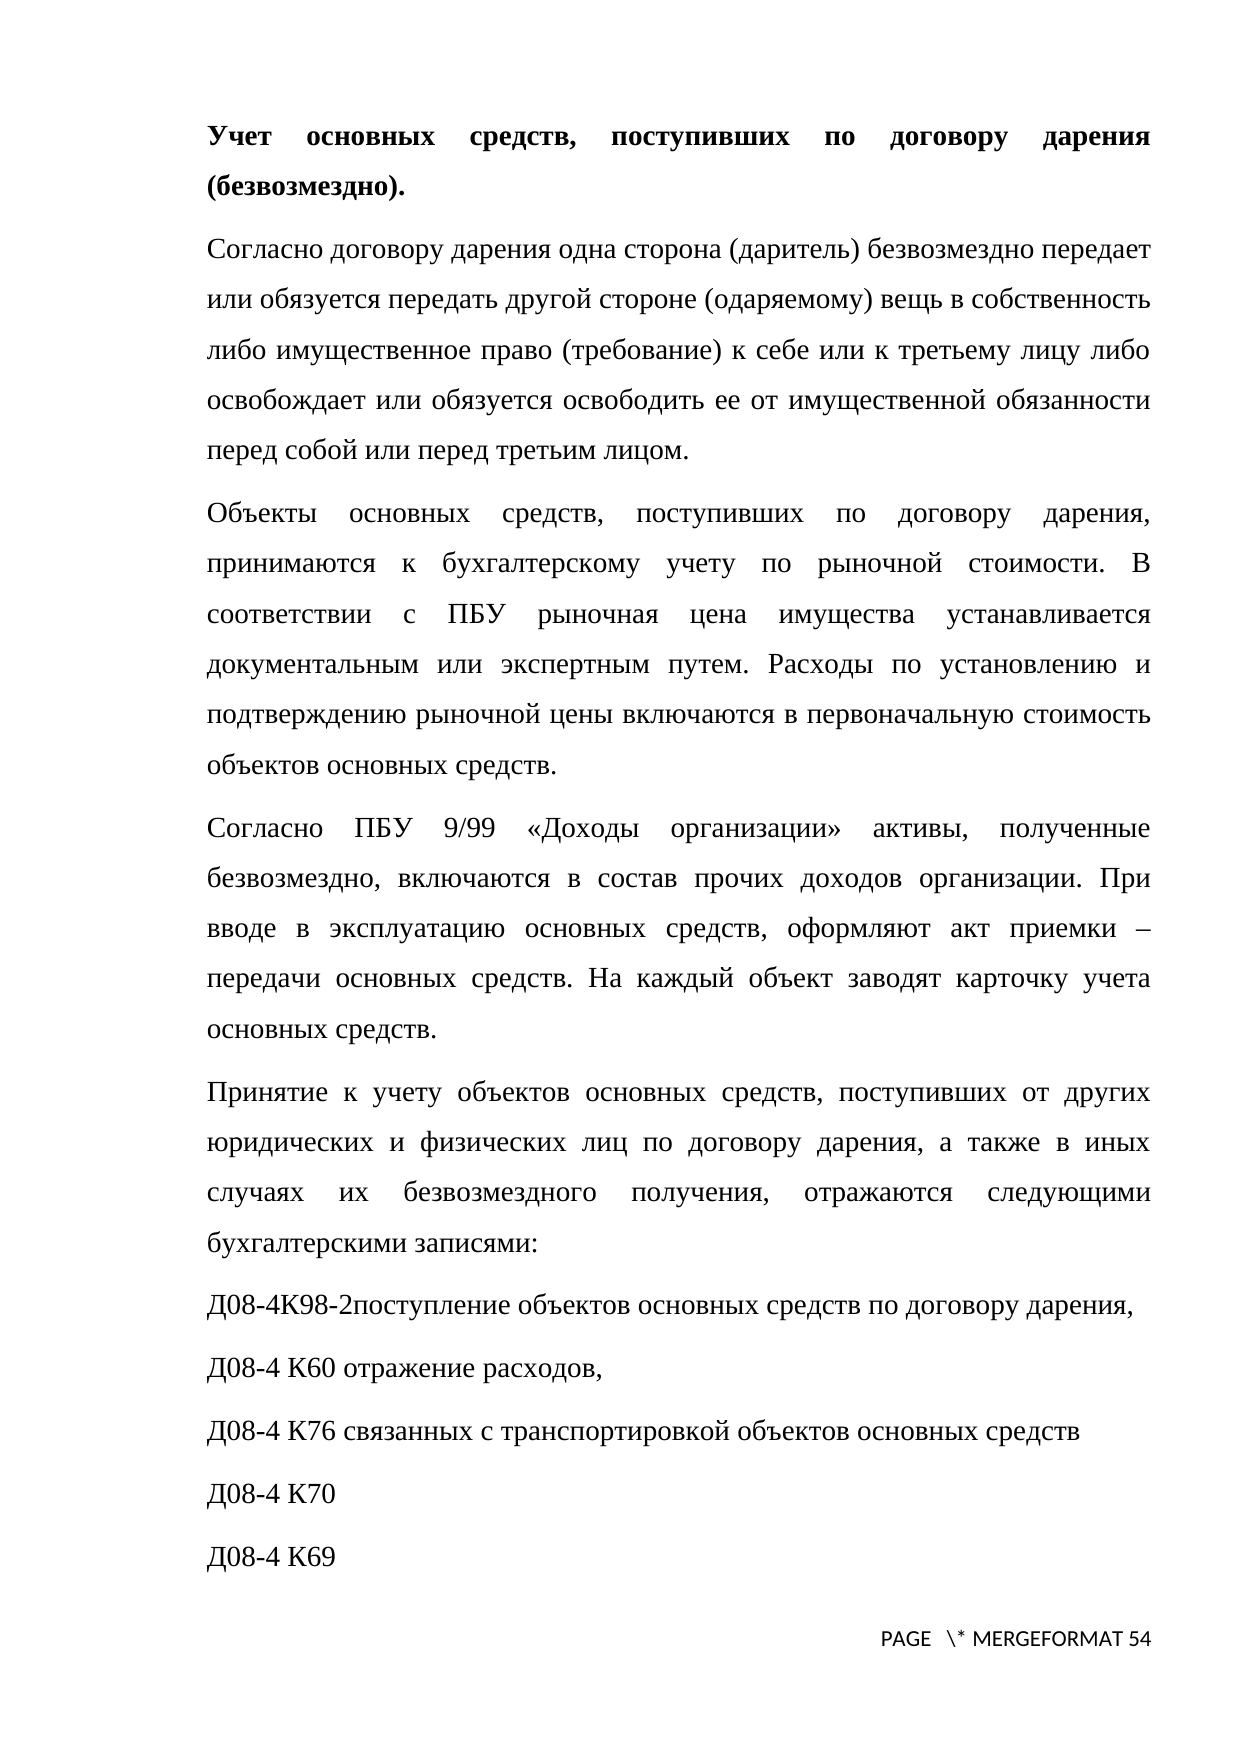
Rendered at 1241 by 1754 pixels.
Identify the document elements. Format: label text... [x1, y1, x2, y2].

text Согласно ПБУ 9/99 «Доходы организации» активы, полученные безвозмездно, включаются в состав прочих доходов организации. При вводе в эксплуатацию основных средств, оформляют акт приемки – передачи основных средств. На каждый объект заводят карточку учета основных средств. [207, 810, 1152, 1044]
text Д08-4К98-2поступление объектов основных средств по договору дарения, [207, 1287, 1152, 1321]
text Д08-4 К60 отражение расходов, [207, 1350, 1152, 1384]
text Д08-4 К76 связанных с транспортировкой объектов основных средств [207, 1413, 1152, 1447]
text Объекты основных средств, поступивших по договору дарения, принимаются к бухгалтерскому учету по рыночной стоимости. В соответствии с ПБУ рыночная цена имущества устанавливается документальным или экспертным путем. Расходы по установлению и подтверждению рыночной цены включаются в первоначальную стоимость объектов основных средств. [207, 495, 1152, 780]
text Д08-4 К70 [207, 1476, 1152, 1509]
text Д08-4 К69 [207, 1539, 1152, 1572]
text Согласно договору дарения одна сторона (даритель) безвозмездно передает или обязуется передать другой стороне (одаряемому) вещь в собственность либо имущественное право (требование) к себе или к третьему лицу либо освобождает или обязуется освободить ее от имущественной обязанности перед собой или перед третьим лицом. [207, 231, 1152, 466]
text Учет основных средств, поступивших по договору дарения (безвозмездно). [207, 118, 1152, 202]
text Принятие к учету объектов основных средств, поступивших от других юридических и физических лиц по договору дарения, а также в иных случаях их безвозмездного получения, отражаются следующими бухгалтерскими записями: [207, 1074, 1152, 1258]
